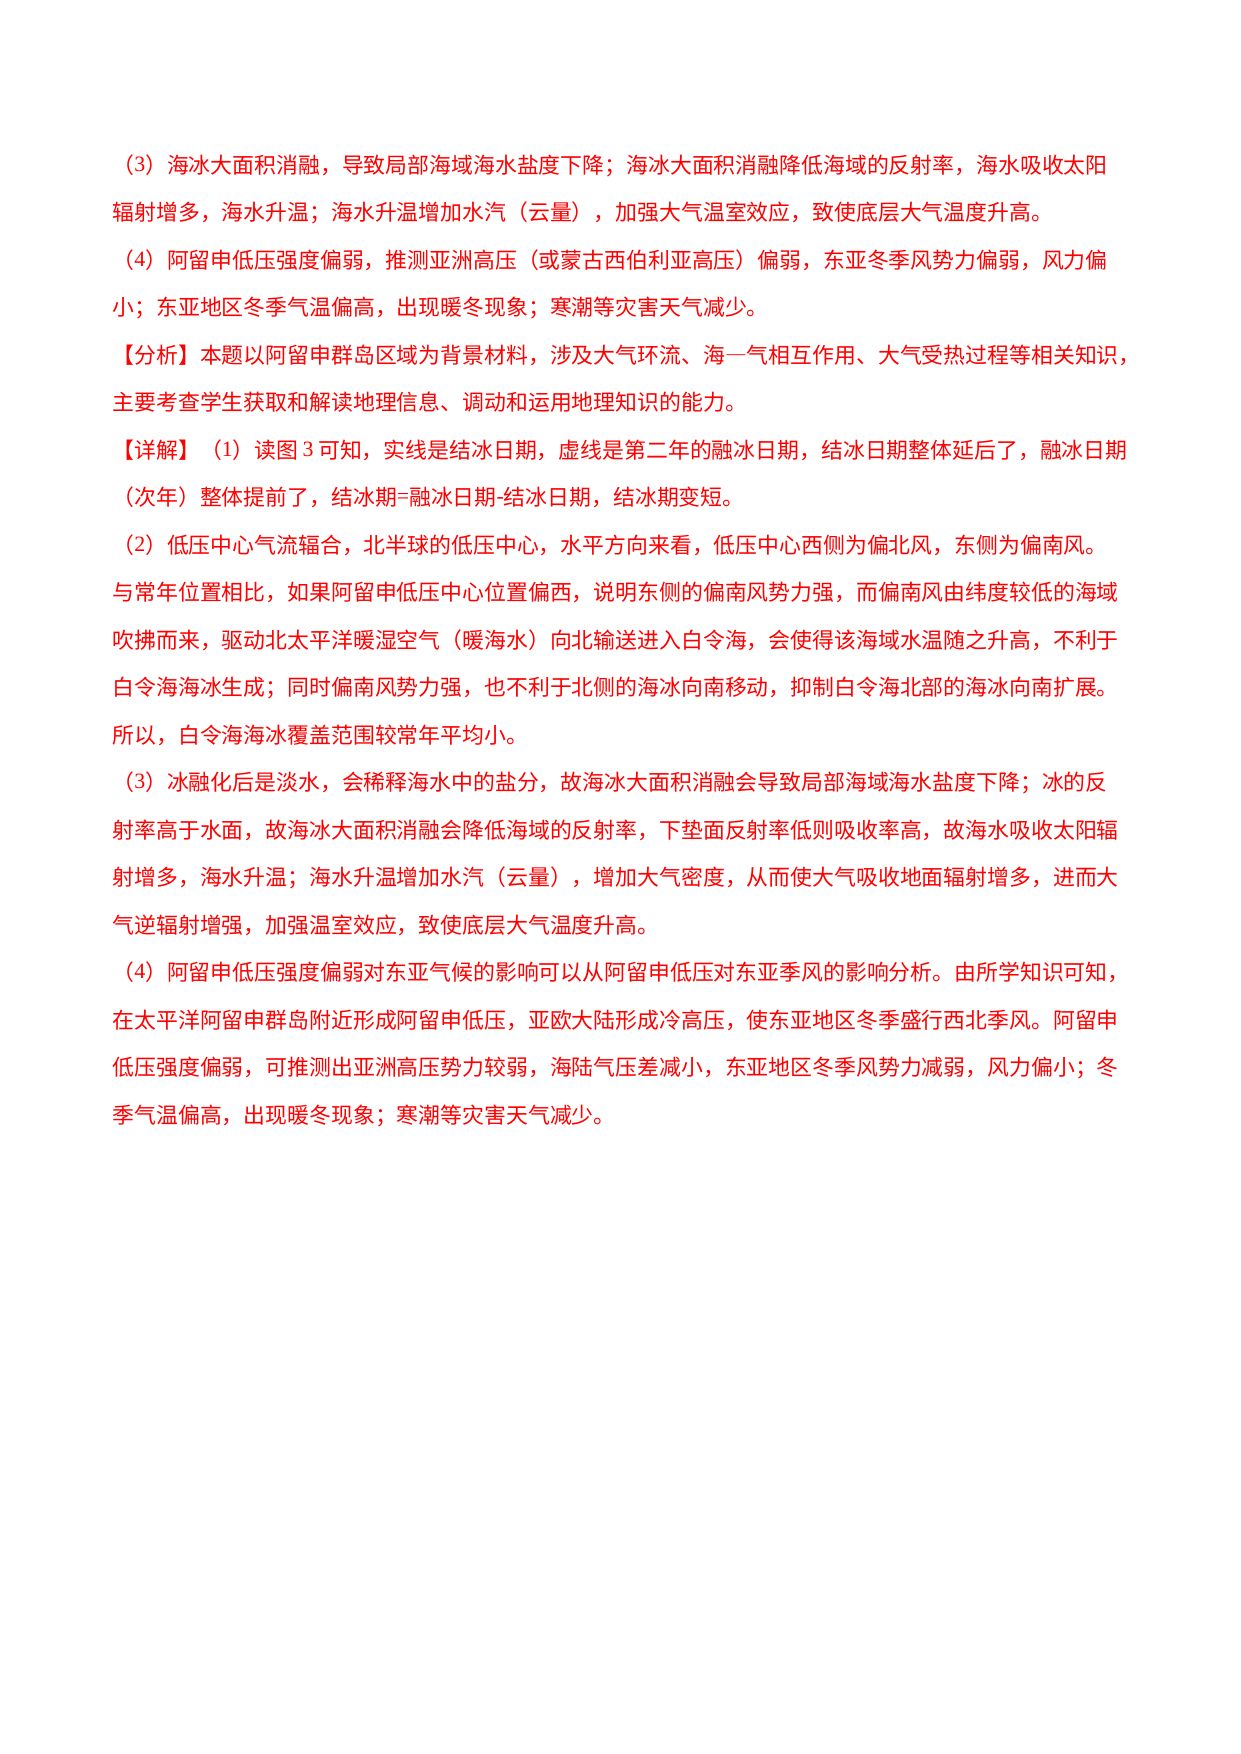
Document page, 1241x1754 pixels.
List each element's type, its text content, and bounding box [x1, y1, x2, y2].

text （2）低压中心气流辐合，北半球的低压中心，水平方向来看，低压中心西侧为偏北风，东侧为偏南风。与常年位置相比，如果阿留申低压中心位置偏西，说明东侧的偏南风势力强，而偏南风由纬度较低的海域吹拂而来，驱动北太平洋暖湿空气（暖海水）向北输送进入白令海，会使得该海域水温随之升高，不利于白令海海冰生成；同时偏南风势力强，也不利于北侧的海冰向南移动，抑制白令海北部的海冰向南扩展。所以，白令海海冰覆盖范围较常年平均小。 [112, 528, 1128, 749]
text （4）阿留申低压强度偏弱，推测亚洲高压（或蒙古西伯利亚高压）偏弱，东亚冬季风势力偏弱，风力偏小；东亚地区冬季气温偏高，出现暖冬现象；寒潮等灾害天气减少。 [112, 243, 1128, 322]
text （4）阿留申低压强度偏弱对东亚气候的影响可以从阿留申低压对东亚季风的影响分析。由所学知识可知，在太平洋阿留申群岛附近形成阿留申低压，亚欧大陆形成冷高压，使东亚地区冬季盛行西北季风。阿留申低压强度偏弱，可推测出亚洲高压势力较弱，海陆气压差减小，东亚地区冬季风势力减弱，风力偏小；冬季气温偏高，出现暖冬现象；寒潮等灾害天气减少。 [112, 955, 1128, 1129]
text （3）海冰大面积消融，导致局部海域海水盐度下降；海冰大面积消融降低海域的反射率，海水吸收太阳辐射增多，海水升温；海水升温增加水汽（云量），加强大气温室效应，致使底层大气温度升高。 [112, 148, 1128, 227]
text 【详解】（1）读图3可知，实线是结冰日期，虚线是第二年的融冰日期，结冰日期整体延后了，融冰日期（次年）整体提前了，结冰期=融冰日期-结冰日期，结冰期变短。 [112, 433, 1128, 512]
text 【分析】本题以阿留申群岛区域为背景材料，涉及大气环流、海—气相互作用、大气受热过程等相关知识，主要考查学生获取和解读地理信息、调动和运用地理知识的能力。 [112, 338, 1128, 417]
text （3）冰融化后是淡水，会稀释海水中的盐分，故海冰大面积消融会导致局部海域海水盐度下降；冰的反射率高于水面，故海冰大面积消融会降低海域的反射率，下垫面反射率低则吸收率高，故海水吸收太阳辐射增多，海水升温；海水升温增加水汽（云量），增加大气密度，从而使大气吸收地面辐射增多，进而大气逆辐射增强，加强温室效应，致使底层大气温度升高。 [112, 765, 1128, 939]
